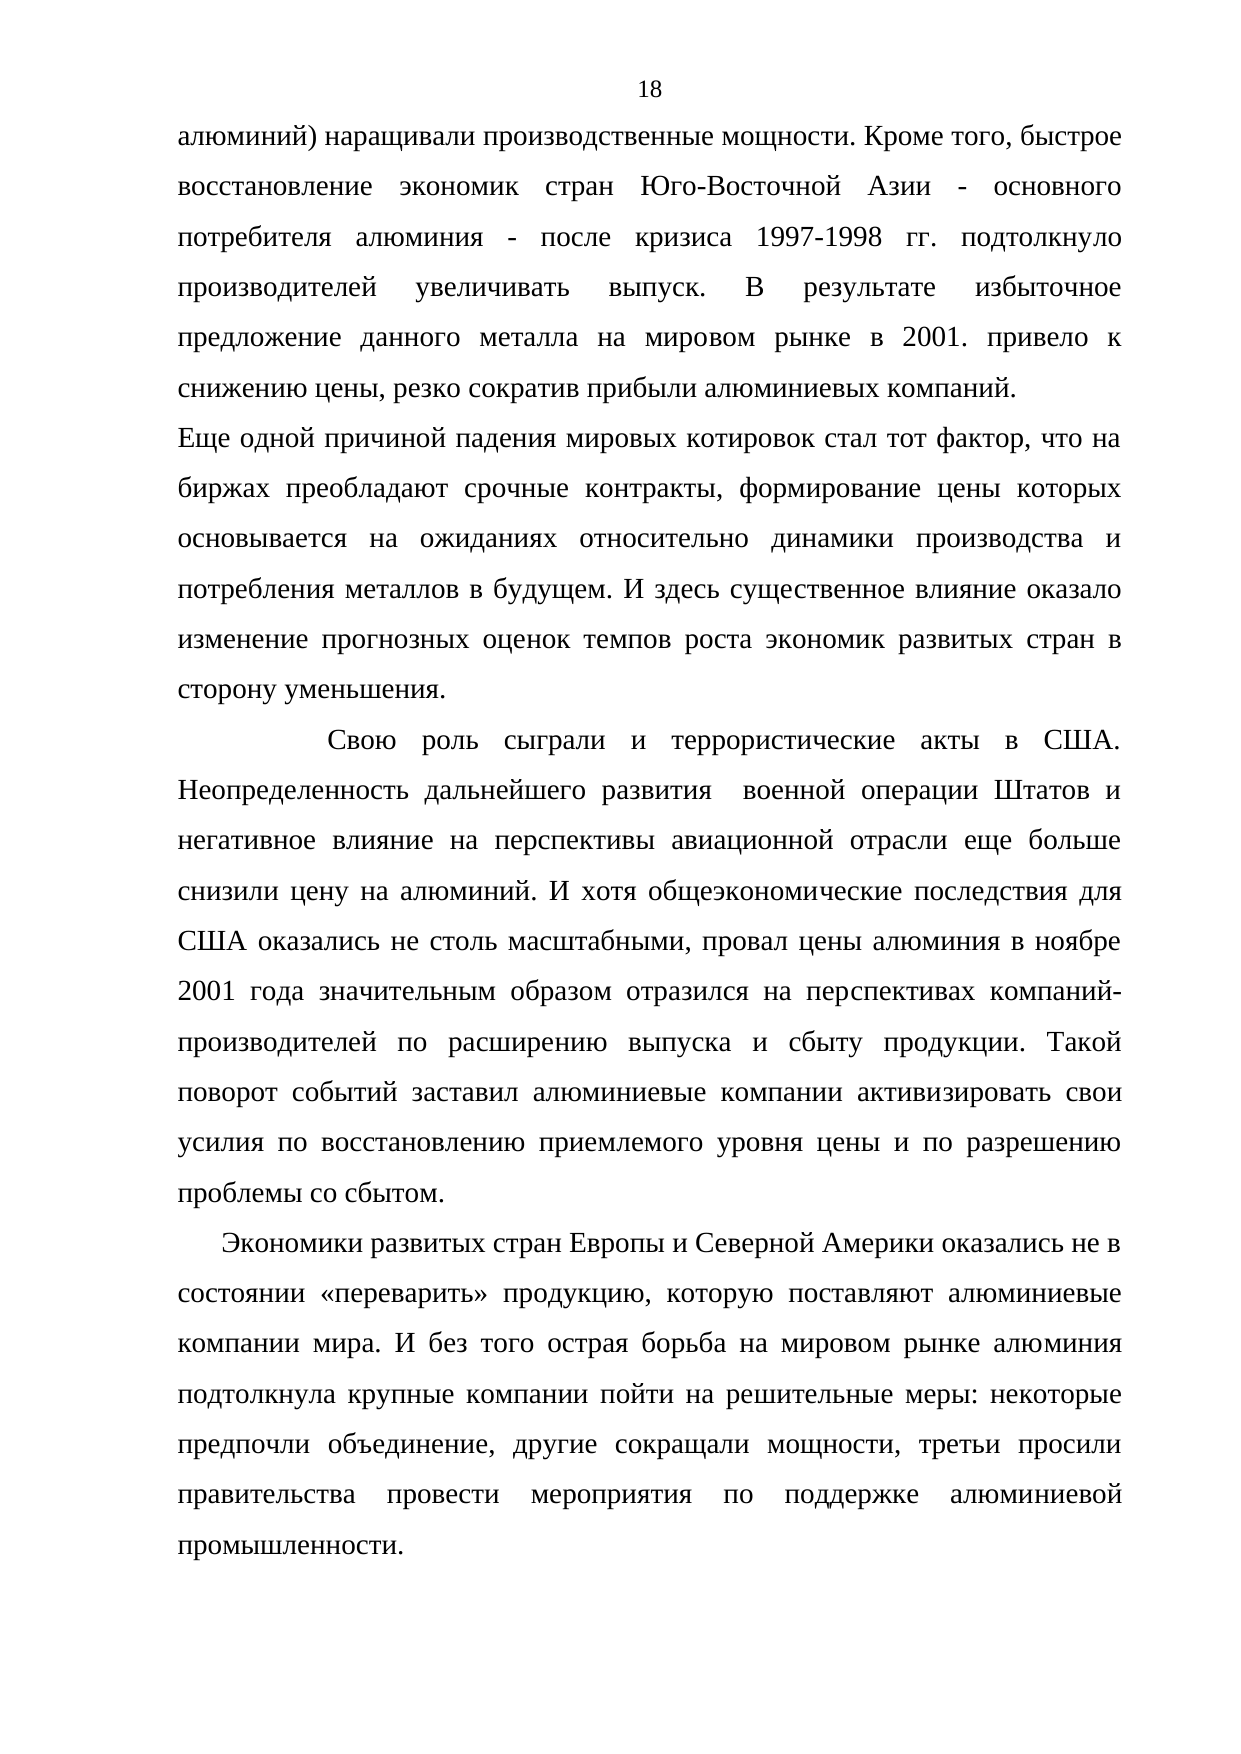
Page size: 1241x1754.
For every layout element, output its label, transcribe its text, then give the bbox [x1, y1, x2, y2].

text Свою роль сыграли и террористические акты в США. Неопределенность дальнейшего развития военной операции Штатов и негативное влияние на перспективы авиационной отрасли еще больше снизили цену на алюминий. И хотя общеэкономические последствия для США оказались не столь масштабными, провал цены алюминия в ноябре 2001 года значительным образом отразился на перспективах компаний-производителей по расширению выпуска и сбыту продукции. Такой поворот событий заставил алюминиевые компании активизировать свои усилия по восстановлению приемлемого уровня цены и по разрешению проблемы со сбытом. [177, 722, 1122, 1208]
text Еще одной причиной падения мировых котировок стал тот фактор, что на биржах преобладают срочные контракты, формирование цены которых основывается на ожиданиях относительно динамики производства и потребления металлов в будущем. И здесь существенное влияние оказало изменение прогнозных оценок темпов роста экономик развитых стран в сторону уменьшения. [177, 420, 1122, 705]
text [177, 118, 1122, 403]
text Экономики развитых стран Европы и Северной Америки оказались не в состоянии «переварить» продукцию, которую поставляют алюминиевые компании мира. И без того острая борьба на мировом рынке алюминия подтолкнула крупные компании пойти на решительные меры: некоторые предпочли объединение, другие сокращали мощности, третьи просили правительства провести мероприятия по поддержке алюминиевой промышленности. [177, 1225, 1122, 1560]
